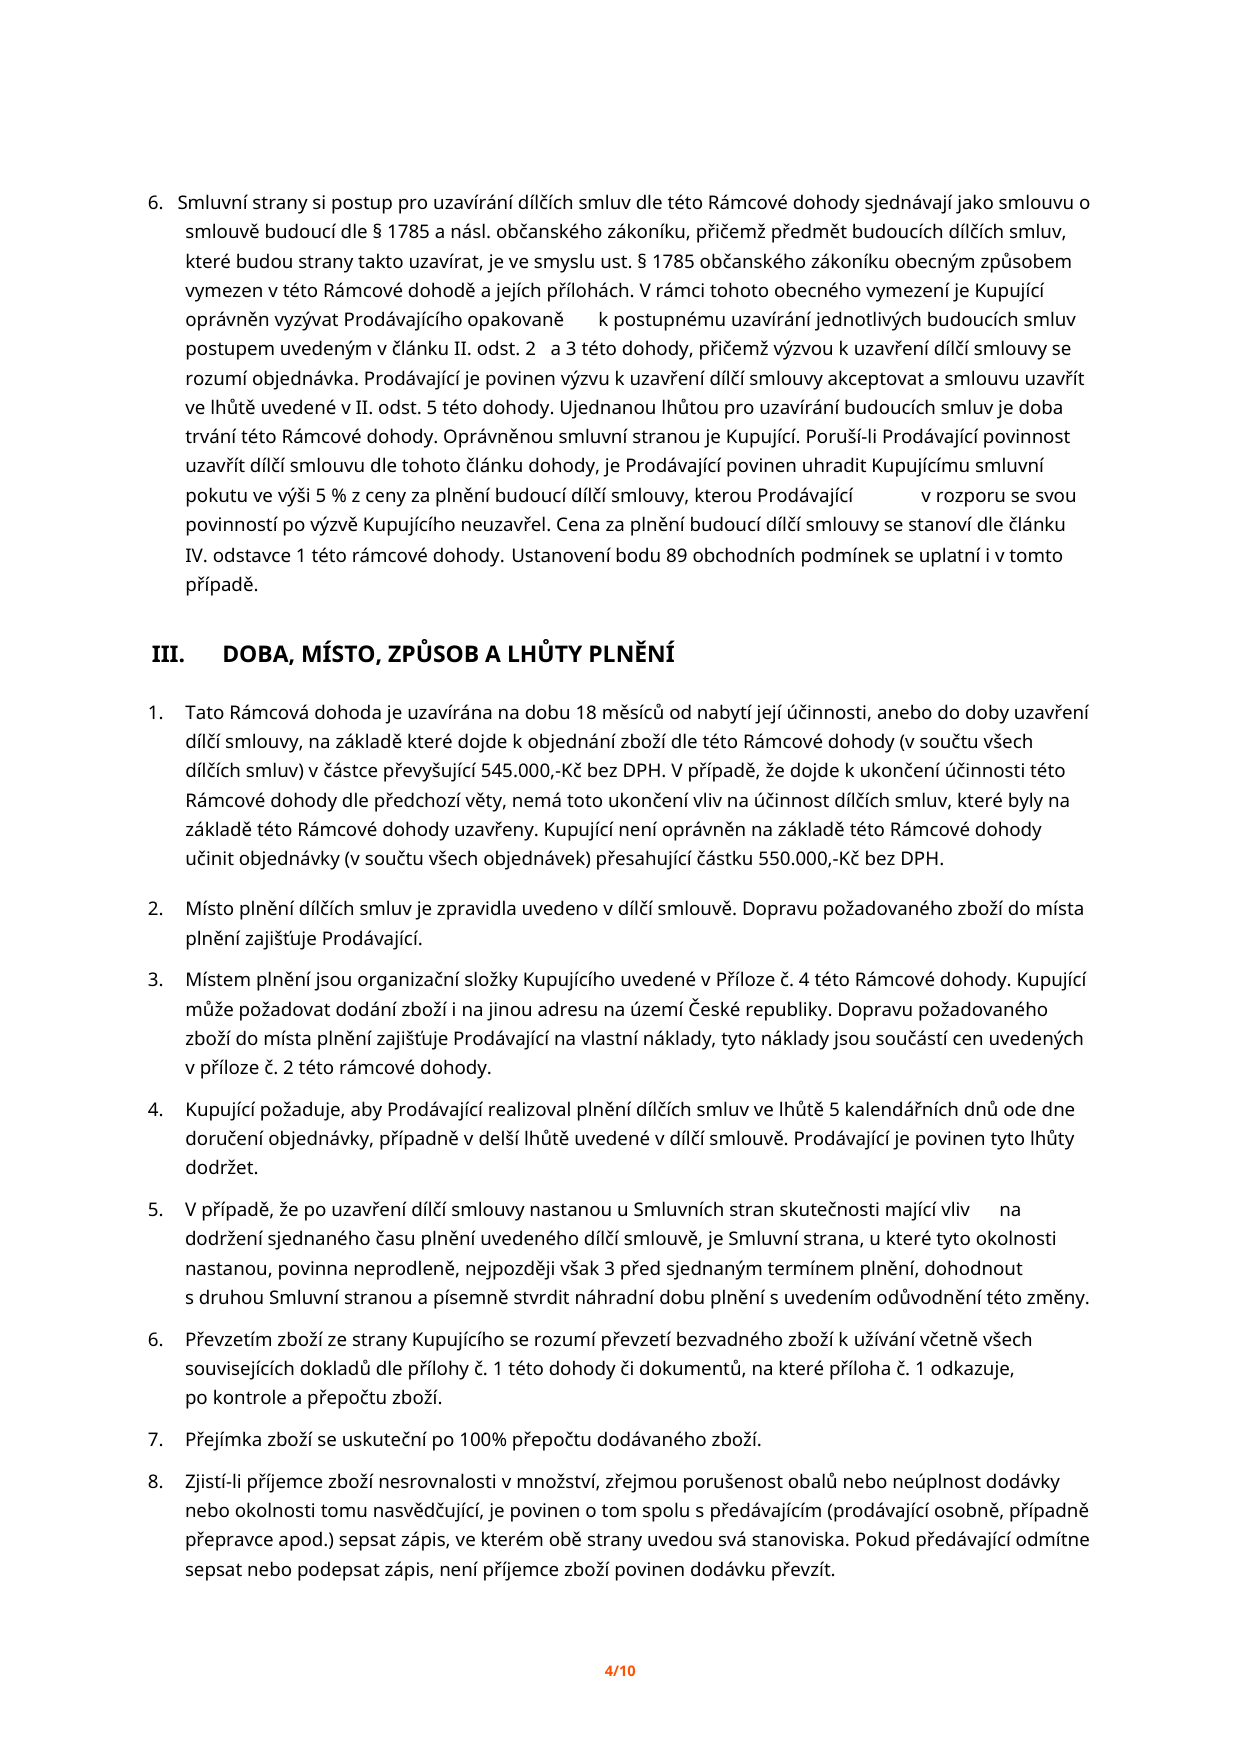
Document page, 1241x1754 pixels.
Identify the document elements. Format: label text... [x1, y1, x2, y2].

list Kupující požaduje, aby Prodávající realizoval plnění dílčích smluv ve lhůtě 5 kalendářních dnů ode dne doručení objednávky, případně v delší lhůtě uvedené v dílčí smlouvě. Prodávající je povinen tyto lhůty dodržet. [148, 1096, 1093, 1180]
list DOBA, MÍSTO, ZPŮSOB A LHŮTY PLNĚNÍ [185, 638, 1093, 669]
list V případě, že po uzavření dílčí smlouvy nastanou u Smluvních stran skutečnosti mající vliv na dodržení sjednaného času plnění uvedeného dílčí smlouvě, je Smluvní strana, u které tyto okolnosti nastanou, povinna neprodleně, nejpozději však 3 před sjednaným termínem plnění, dohodnout s druhou Smluvní stranou a písemně stvrdit náhradní dobu plnění s uvedením odůvodnění této změny. [148, 1196, 1093, 1310]
list Místem plnění jsou organizační složky Kupujícího uvedené v Příloze č. 4 této Rámcové dohody. Kupující může požadovat dodání zboží i na jinou adresu na území České republiky. Dopravu požadovaného zboží do místa plnění zajišťuje Prodávající na vlastní náklady, tyto náklady jsou součástí cen uvedených v příloze č. 2 této rámcové dohody. [148, 967, 1093, 1080]
list Přejímka zboží se uskuteční po 100% přepočtu dodávaného zboží. [148, 1426, 1093, 1452]
list Tato Rámcová dohoda je uzavírána na dobu 18 měsíců od nabytí její účinnosti, anebo do doby uzavření dílčí smlouvy, na základě které dojde k objednání zboží dle této Rámcové dohody (v součtu všech dílčích smluv) v částce převyšující 545.000,-Kč bez DPH. V případě, že dojde k ukončení účinnosti této Rámcové dohody dle předchozí věty, nemá toto ukončení vliv na účinnost dílčích smluv, které byly na základě této Rámcové dohody uzavřeny. Kupující není oprávněn na základě této Rámcové dohody učinit objednávky (v součtu všech objednávek) přesahující částku 550.000,-Kč bez DPH. [148, 699, 1093, 871]
list Zjistí-li příjemce zboží nesrovnalosti v množství, zřejmou porušenost obalů nebo neúplnost dodávky nebo okolnosti tomu nasvědčující, je povinen o tom spolu s předávajícím (prodávající osobně, případně přepravce apod.) sepsat zápis, ve kterém obě strany uvedou svá stanoviska. Pokud předávající odmítne sepsat nebo podepsat zápis, není příjemce zboží povinen dodávku převzít. [148, 1468, 1093, 1581]
list Místo plnění dílčích smluv je zpravidla uvedeno v dílčí smlouvě. Dopravu požadovaného zboží do místa plnění zajišťuje Prodávající. [148, 896, 1093, 950]
list Smluvní strany si postup pro uzavírání dílčích smluv dle této Rámcové dohody sjednávají jako smlouvu o smlouvě budoucí dle § 1785 a násl. občanského zákoníku, přičemž předmět budoucích dílčích smluv, které budou strany takto uzavírat, je ve smyslu ust. § 1785 občanského zákoníku obecným způsobem vymezen v této Rámcové dohodě a jejích přílohách. V rámci tohoto obecného vymezení je Kupující oprávněn vyzývat Prodávajícího opakovaně k postupnému uzavírání jednotlivých budoucích smluv postupem uvedeným v článku II. odst. 2 a 3 této dohody, přičemž výzvou k uzavření dílčí smlouvy se rozumí objednávka. Prodávající je povinen výzvu k uzavření dílčí smlouvy akceptovat a smlouvu uzavřít ve lhůtě uvedené v II. odst. 5 této dohody. Ujednanou lhůtou pro uzavírání budoucích smluv je doba trvání této Rámcové dohody. Oprávněnou smluvní stranou je Kupující. Poruší-li Prodávající povinnost uzavřít dílčí smlouvu dle tohoto článku dohody, je Prodávající povinen uhradit Kupujícímu smluvní pokutu ve výši 5 % z ceny za plnění budoucí dílčí smlouvy, kterou Prodávající v rozporu se svou povinností po výzvě Kupujícího neuzavřel. Cena za plnění budoucí dílčí smlouvy se stanoví dle článku IV. odstavce 1 této rámcové dohody. Ustanovení bodu 89 obchodních podmínek se uplatní i v tomto případě. [148, 189, 1093, 597]
list Převzetím zboží ze strany Kupujícího se rozumí převzetí bezvadného zboží k užívání včetně všech souvisejících dokladů dle přílohy č. 1 této dohody či dokumentů, na které příloha č. 1 odkazuje, po kontrole a přepočtu zboží. [148, 1326, 1093, 1410]
